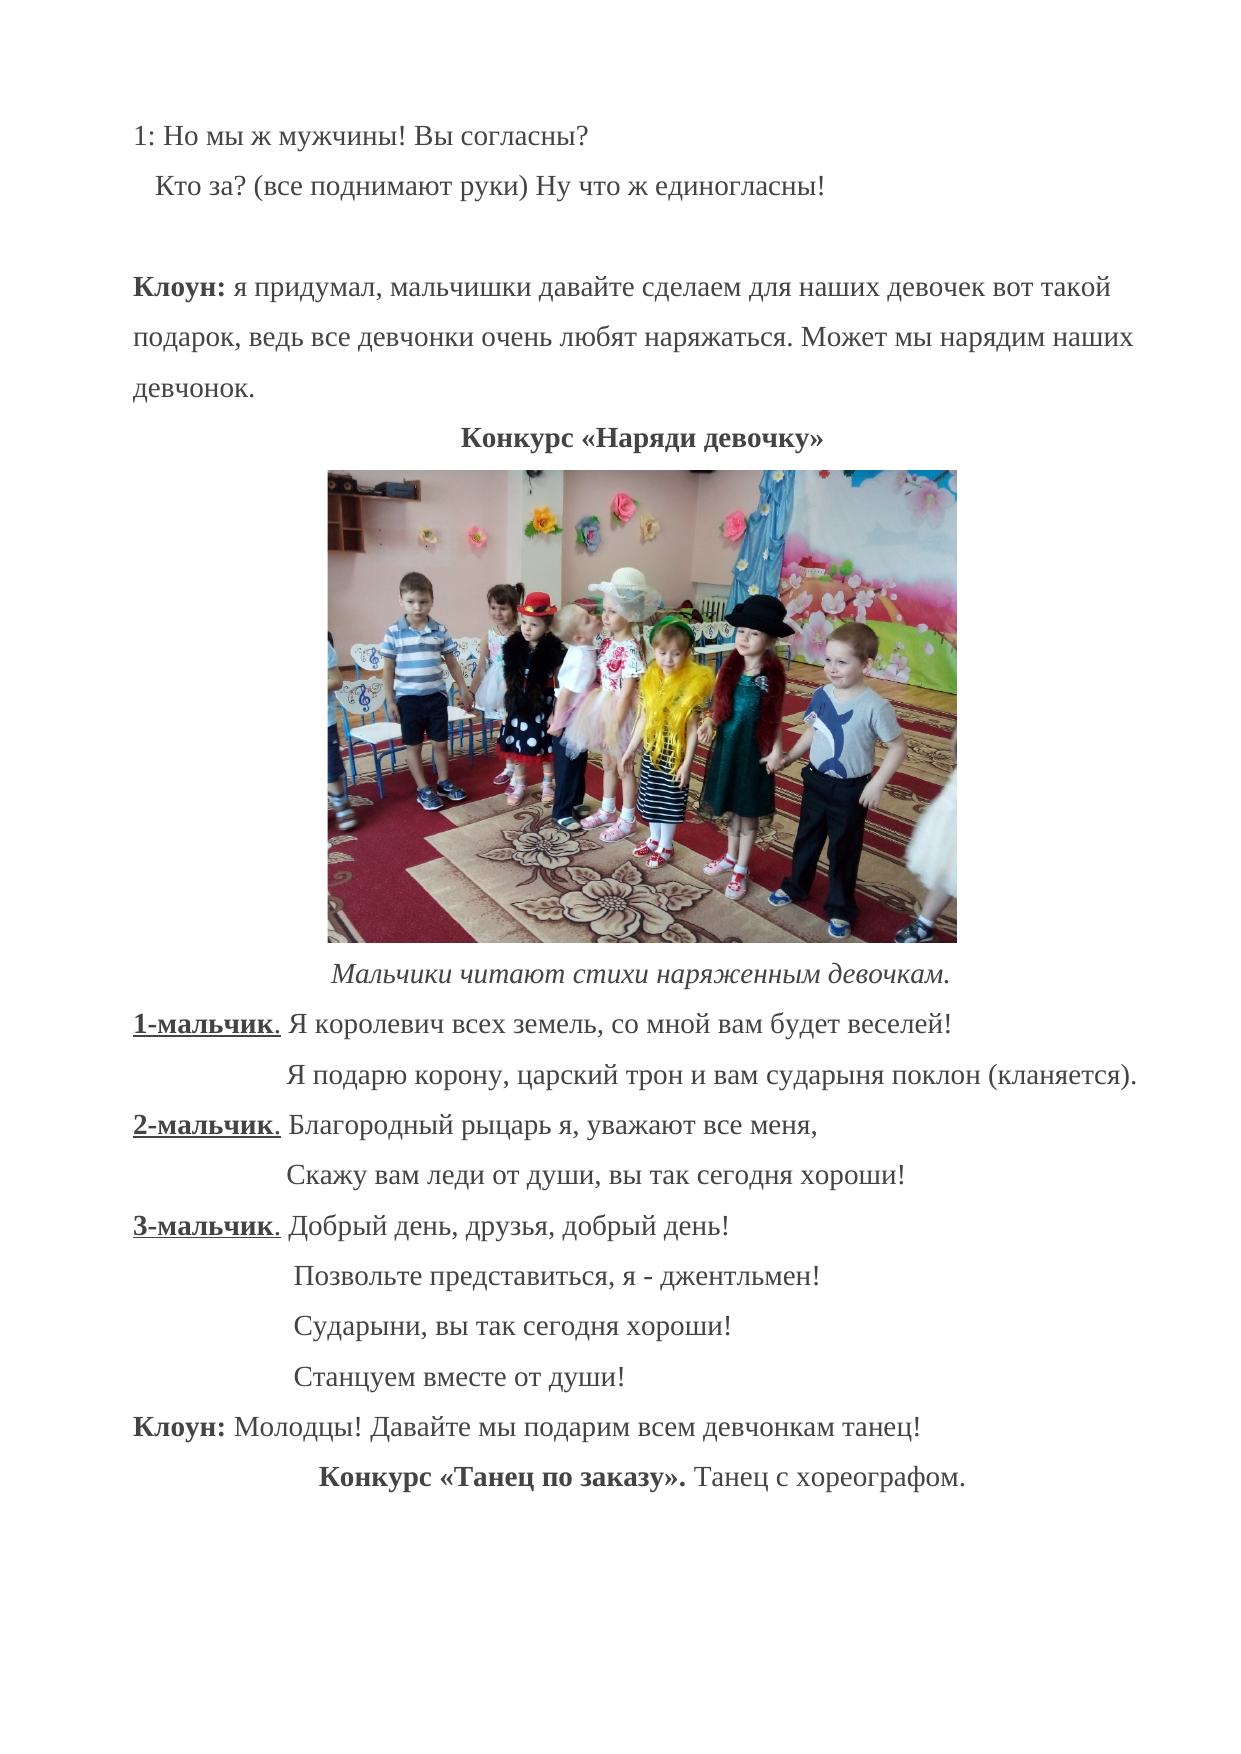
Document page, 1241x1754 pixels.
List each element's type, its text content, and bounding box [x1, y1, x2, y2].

text Станцуем вместе от души! [133, 1359, 1152, 1392]
text Мальчики читают стихи наряженным девочкам. [133, 956, 1152, 990]
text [133, 118, 1152, 202]
text Конкурс «Танец по заказу». Танец с хореографом. [133, 1459, 1152, 1493]
text Сударыни, вы так сегодня хороши! [133, 1308, 1152, 1342]
text Скажу вам леди от души, вы так сегодня хороши! [133, 1157, 1152, 1191]
text Конкурс «Наряди девочку» [133, 420, 1152, 453]
text Клоун: Молодцы! Давайте мы подарим всем девчонкам танец! [133, 1409, 1152, 1442]
picture [327, 470, 957, 943]
text Клоун: я придумал, мальчишки давайте сделаем для наших девочек вот такой подарок, ведь все девчонки очень любят наряжаться. Может мы нарядим наших девчонок. [133, 269, 1152, 403]
text 2-мальчик. Благородный рыцарь я, уважают все меня, [133, 1107, 1152, 1141]
text 1-мальчик. Я королевич всех земель, со мной вам будет веселей! [133, 1006, 1152, 1040]
text Позвольте представиться, я - джентльмен! [133, 1258, 1152, 1292]
text 3-мальчик. Добрый день, друзья, добрый день! [133, 1208, 1152, 1241]
text Я подарю корону, царский трон и вам сударыня поклон (кланяется). [133, 1057, 1152, 1090]
